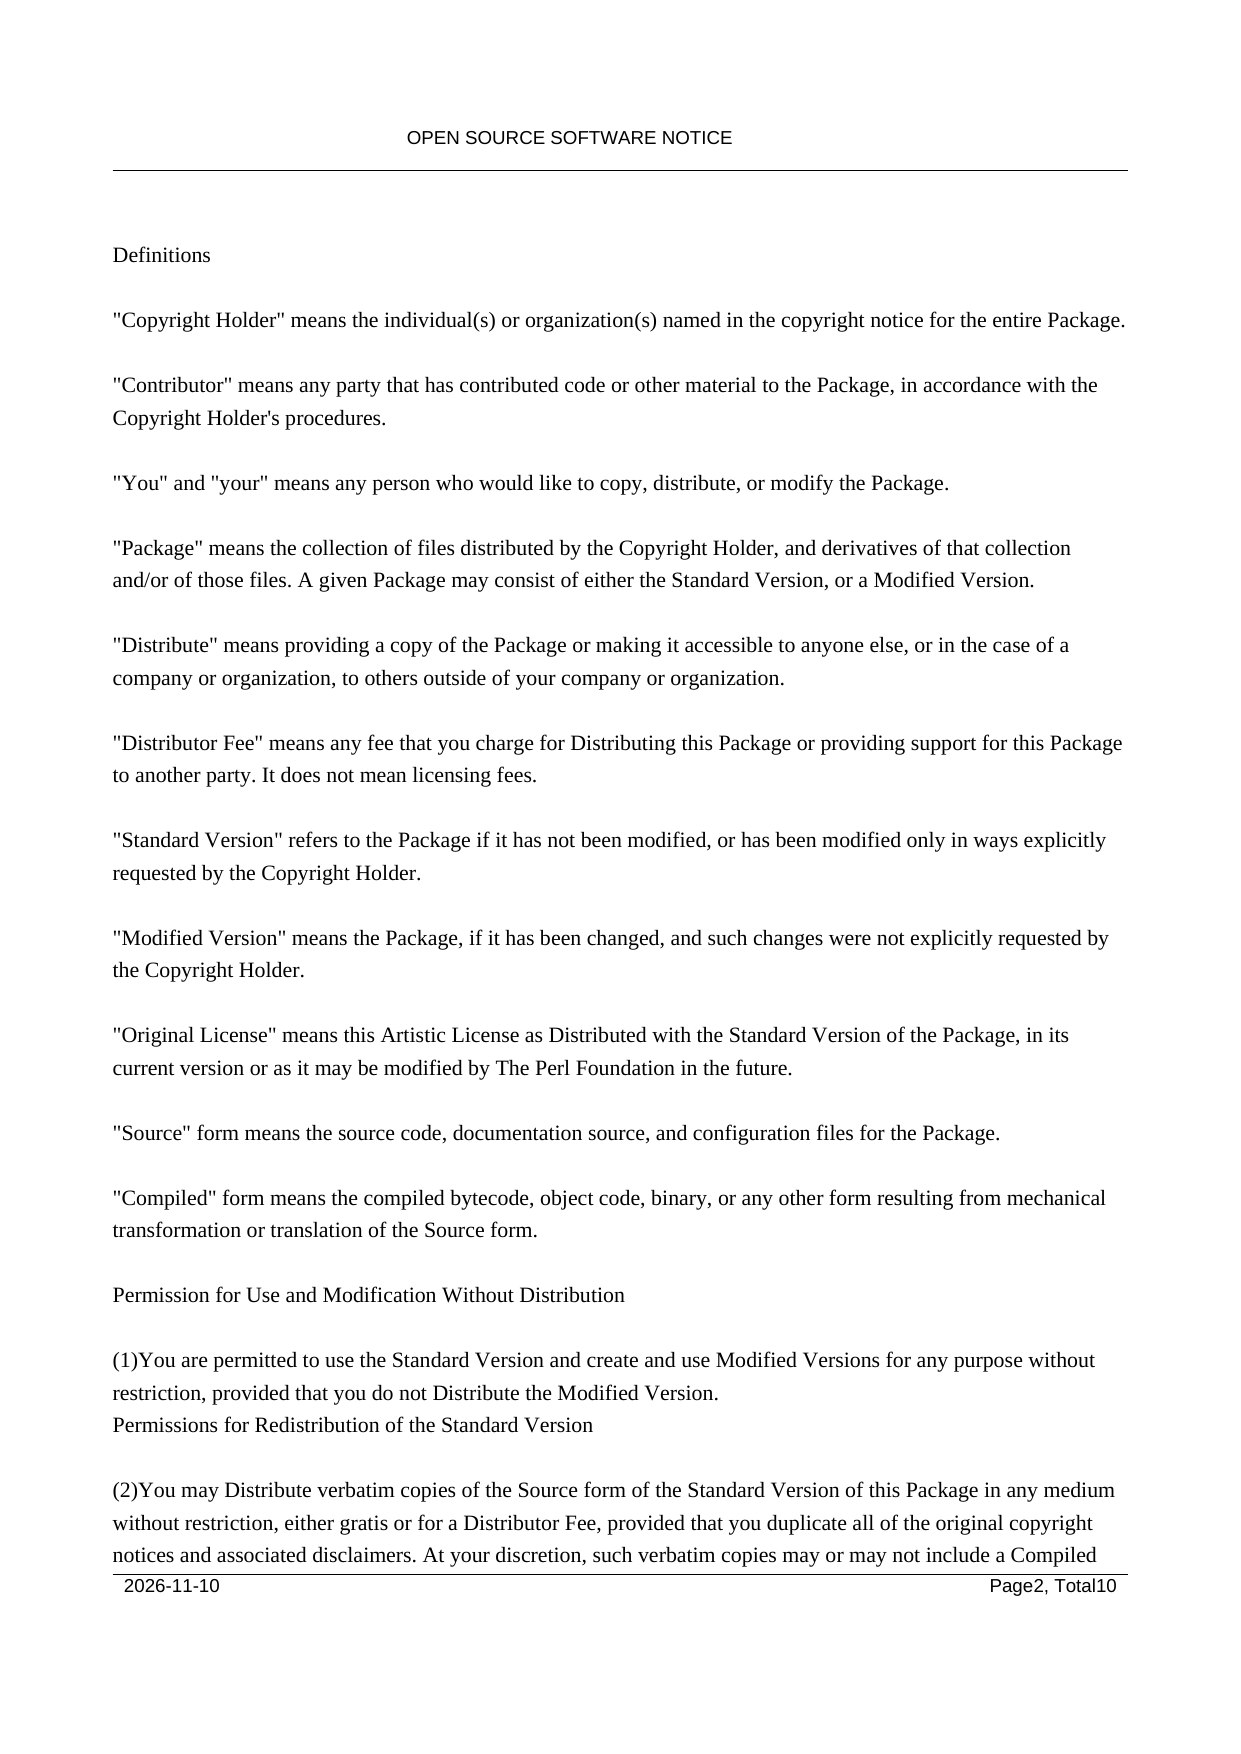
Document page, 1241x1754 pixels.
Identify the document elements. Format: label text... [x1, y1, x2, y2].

text Definitions [112, 239, 1128, 271]
text "Distribute" means providing a copy of the Package or making it accessible to anyone else, or in the case of a company or organization, to others outside of your company or organization. [112, 629, 1128, 694]
text Permissions for Redistribution of the Standard Version [112, 1409, 1128, 1441]
text "Distributor Fee" means any fee that you charge for Distributing this Package or providing support for this Package to another party. It does not mean licensing fees. [112, 726, 1128, 791]
text "Modified Version" means the Package, if it has been changed, and such changes were not explicitly requested by the Copyright Holder. [112, 921, 1128, 986]
text Permission for Use and Modification Without Distribution [112, 1279, 1128, 1311]
text "Source" form means the source code, documentation source, and configuration files for the Package. [112, 1116, 1128, 1149]
text "Standard Version" refers to the Package if it has not been modified, or has been modified only in ways explicitly requested by the Copyright Holder. [112, 824, 1128, 889]
text "You" and "your" means any person who would like to copy, distribute, or modify the Package. [112, 466, 1128, 499]
text "Package" means the collection of files distributed by the Copyright Holder, and derivatives of that collection and/or of those files. A given Package may consist of either the Standard Version, or a Modified Version. [112, 531, 1128, 596]
text "Contributor" means any party that has contributed code or other material to the Package, in accordance with the Copyright Holder's procedures. [112, 369, 1128, 434]
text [112, 1474, 1128, 1571]
text (1)You are permitted to use the Standard Version and create and use Modified Versions for any purpose without restriction, provided that you do not Distribute the Modified Version. [112, 1344, 1128, 1409]
text "Original License" means this Artistic License as Distributed with the Standard Version of the Package, in its current version or as it may be modified by The Perl Foundation in the future. [112, 1019, 1128, 1084]
text "Compiled" form means the compiled bytecode, object code, binary, or any other form resulting from mechanical transformation or translation of the Source form. [112, 1181, 1128, 1246]
text "Copyright Holder" means the individual(s) or organization(s) named in the copyright notice for the entire Package. [112, 304, 1128, 336]
